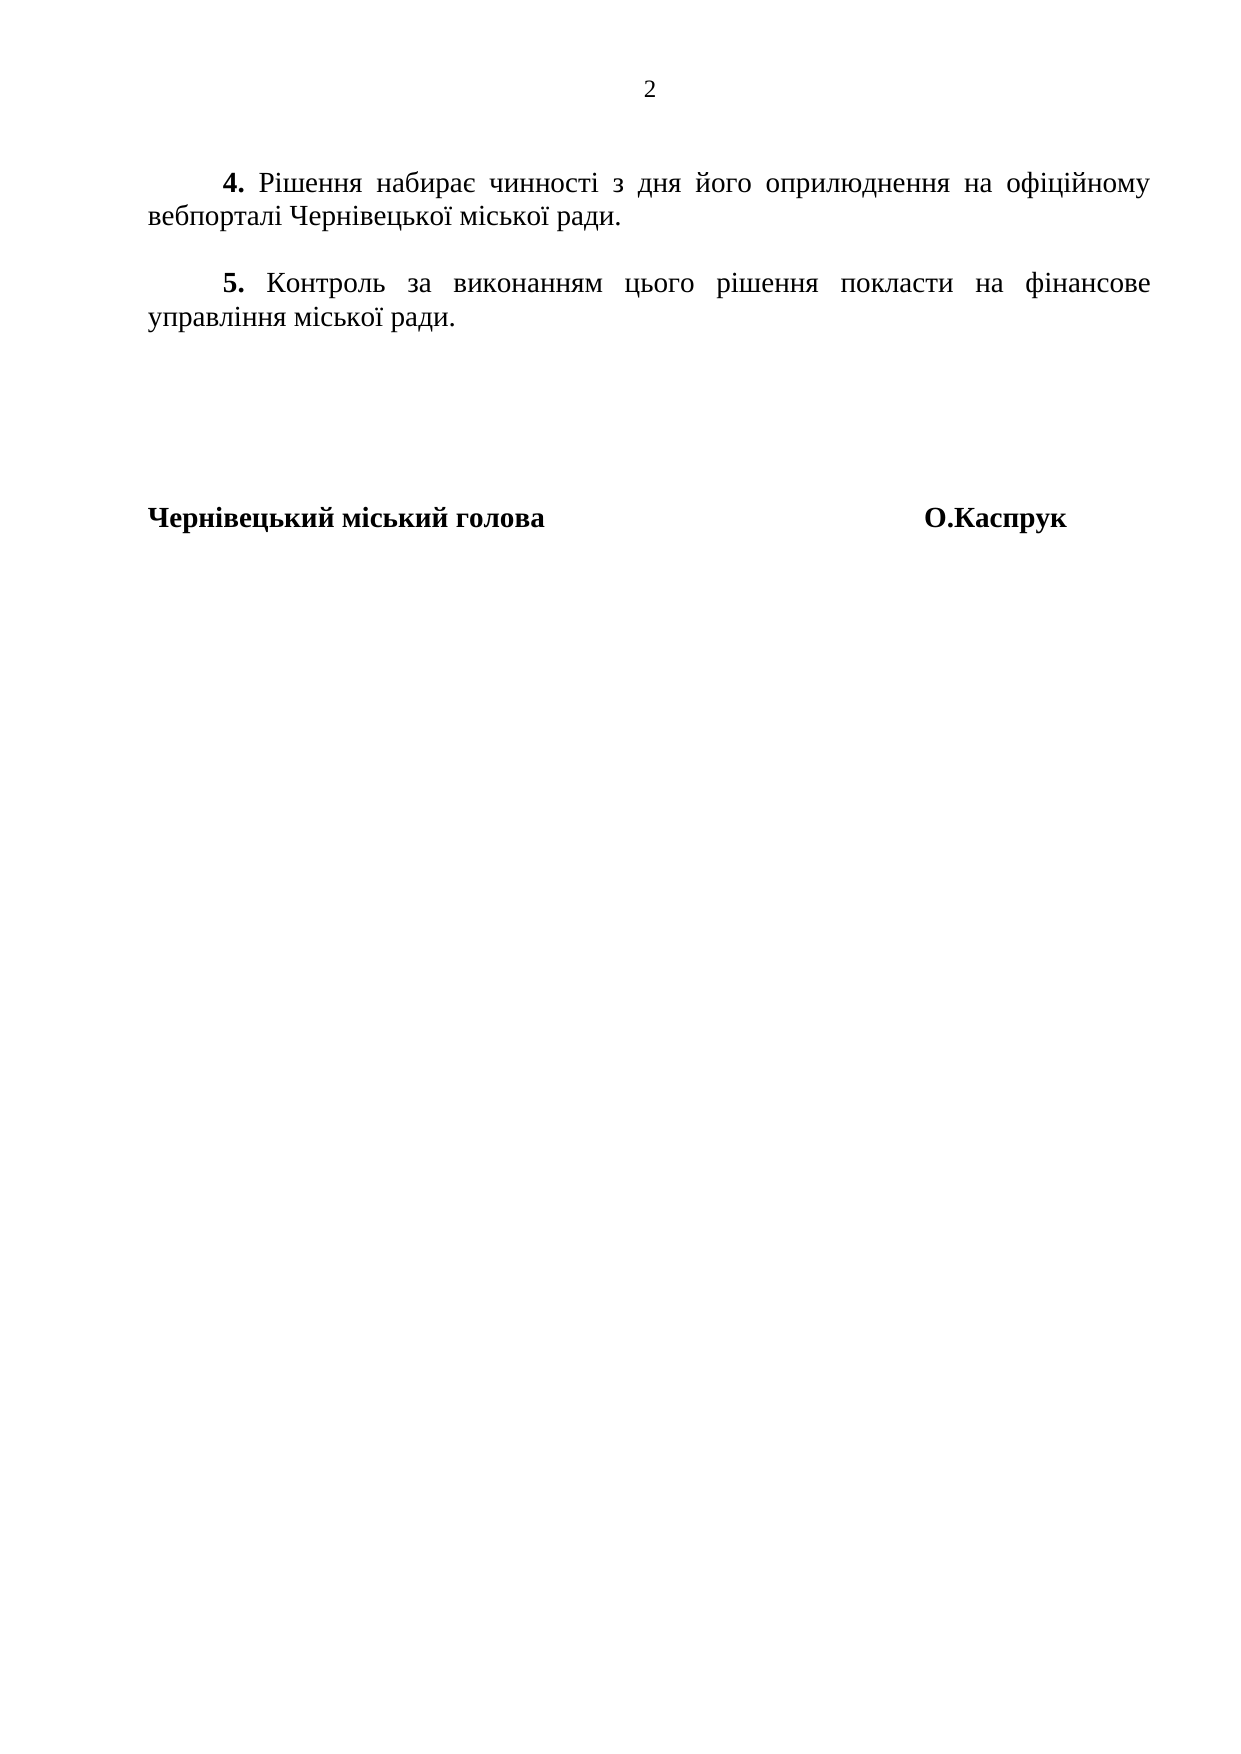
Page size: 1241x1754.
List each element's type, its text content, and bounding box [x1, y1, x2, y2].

text 5. Контроль за виконанням цього рішення покласти на фінансове управління міської ради. [148, 266, 1152, 333]
text 4. Рішення набирає чинності з дня його оприлюднення на офіційному вебпорталі Чернівецької міської ради. [148, 165, 1152, 232]
subtitle Чернівецький міський голова О.Каспрук [148, 500, 1152, 534]
